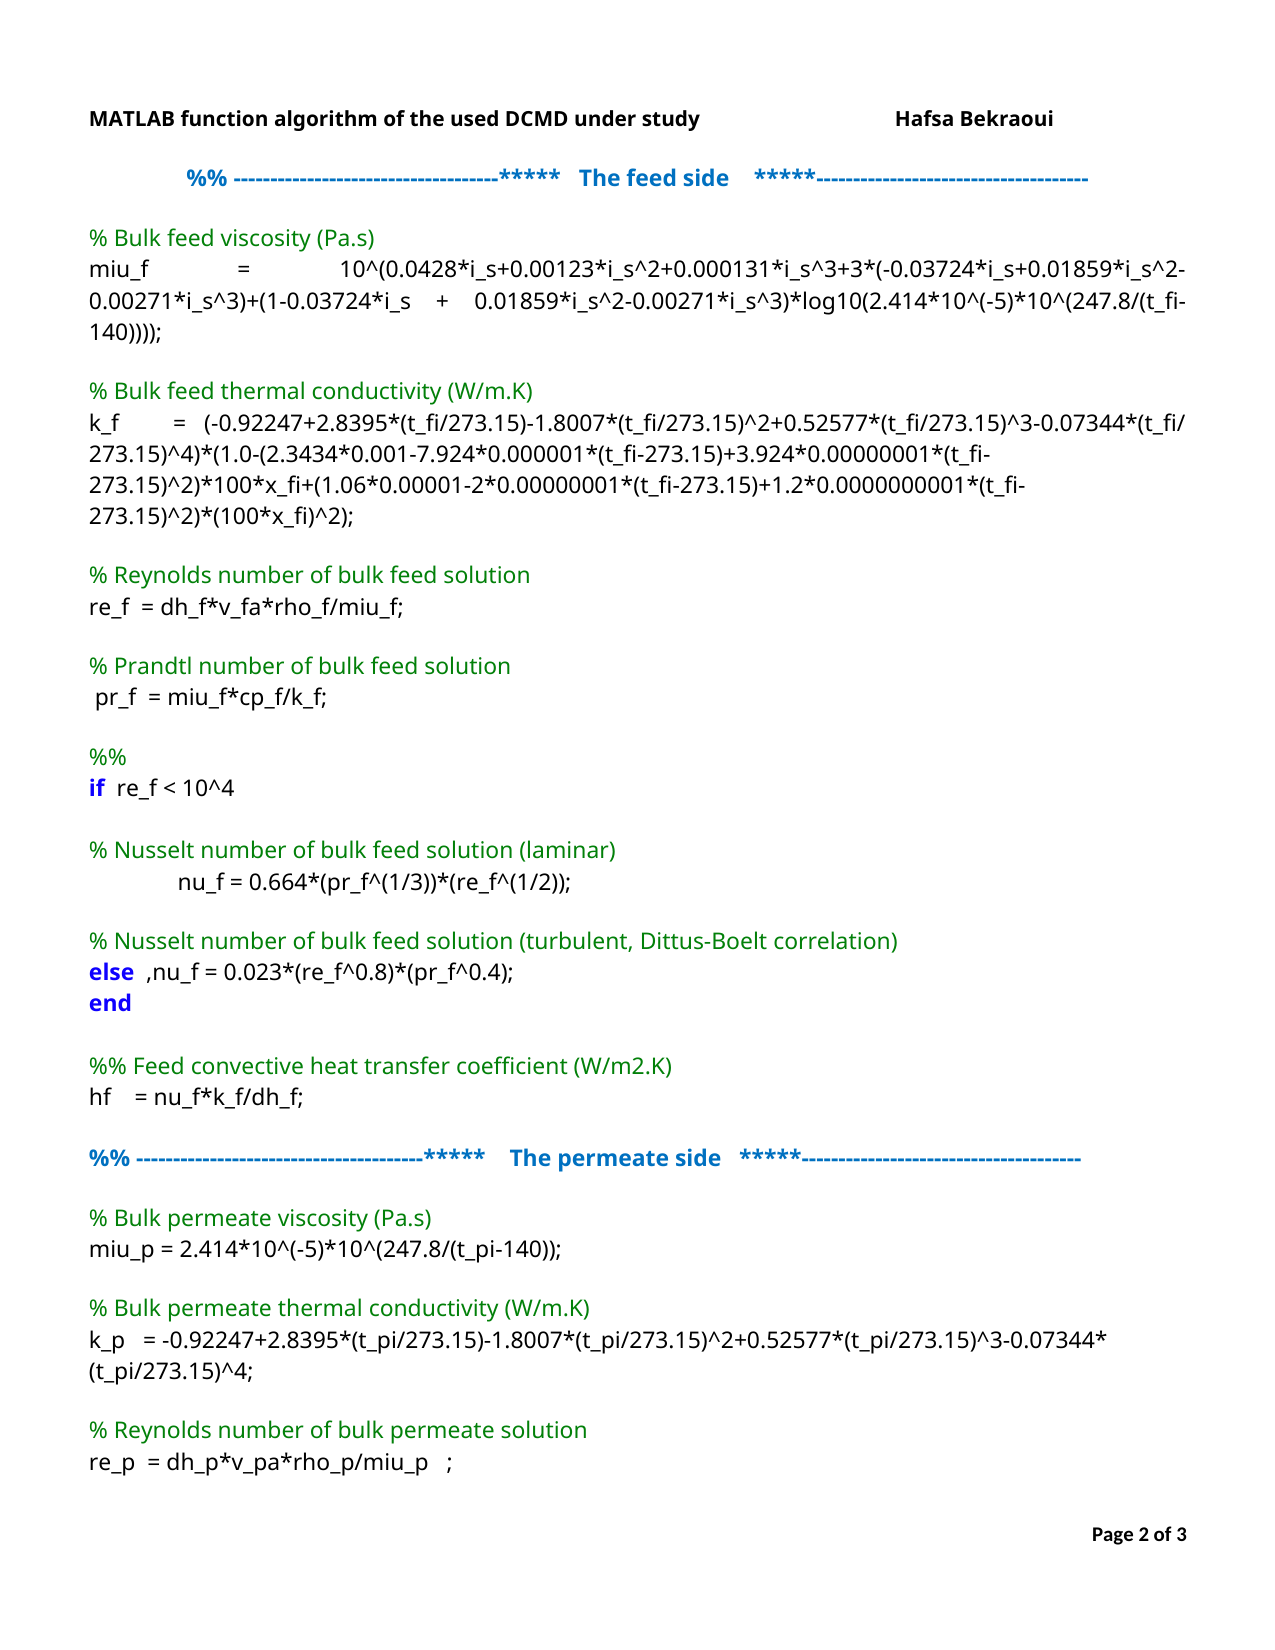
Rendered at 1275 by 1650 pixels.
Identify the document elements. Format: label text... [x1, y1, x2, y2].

text %% ------------------------------------***** The feed side *****------------------------------------- [89, 162, 1186, 193]
text re_f = dh_f*v_fa*rho_f/miu_f; [89, 591, 1186, 622]
text if re_f < 10^4 [89, 772, 1186, 803]
text k_f = (-0.92247+2.8395*(t_fi/273.15)-1.8007*(t_fi/273.15)^2+0.52577*(t_fi/273.15)^3-0.07344*(t_fi/273.15)^4)*(1.0-(2.3434*0.001-7.924*0.000001*(t_fi-273.15)+3.924*0.00000001*(t_fi-273.15)^2)*100*x_fi+(1.06*0.00001-2*0.00000001*(t_fi-273.15)+1.2*0.0000000001*(t_fi-273.15)^2)*(100*x_fi)^2); [89, 406, 1186, 531]
text %% ---------------------------------------***** The permeate side *****-------------------------------------- [89, 1141, 1186, 1173]
text % Bulk permeate thermal conductivity (W/m.K) [89, 1292, 1186, 1324]
text % Bulk feed viscosity (Pa.s) [89, 222, 1186, 253]
text pr_f = miu_f*cp_f/k_f; [89, 681, 1186, 712]
text %% Feed convective heat transfer coefficient (W/m2.K) [89, 1050, 1186, 1081]
text nu_f = 0.664*(pr_f^(1/3))*(re_f^(1/2)); [89, 866, 1186, 897]
text else ,nu_f = 0.023*(re_f^0.8)*(pr_f^0.4); [89, 956, 1186, 987]
text miu_p = 2.414*10^(-5)*10^(247.8/(t_pi-140)); [89, 1233, 1186, 1264]
text end [89, 987, 1186, 1018]
text re_p = dh_p*v_pa*rho_p/miu_p ; [89, 1445, 1186, 1477]
text miu_f = 10^(0.0428*i_s+0.00123*i_s^2+0.000131*i_s^3+3*(-0.03724*i_s+0.01859*i_s^2-0.00271*i_s^3)+(1-0.03724*i_s + 0.01859*i_s^2-0.00271*i_s^3)*log10(2.414*10^(-5)*10^(247.8/(t_fi-140)))); [89, 253, 1186, 347]
text % Bulk permeate viscosity (Pa.s) [89, 1202, 1186, 1233]
text % Reynolds number of bulk feed solution [89, 559, 1186, 591]
text k_p = -0.92247+2.8395*(t_pi/273.15)-1.8007*(t_pi/273.15)^2+0.52577*(t_pi/273.15)^3-0.07344* (t_pi/273.15)^4; [89, 1324, 1186, 1386]
text hf = nu_f*k_f/dh_f; [89, 1081, 1186, 1112]
text % Prandtl number of bulk feed solution [89, 650, 1186, 681]
text % Nusselt number of bulk feed solution (turbulent, Dittus-Boelt correlation) [89, 925, 1186, 956]
text % Bulk feed thermal conductivity (W/m.K) [89, 375, 1186, 406]
text %% [89, 741, 1186, 772]
text % Reynolds number of bulk permeate solution [89, 1414, 1186, 1445]
text % Nusselt number of bulk feed solution (laminar) [89, 834, 1186, 866]
